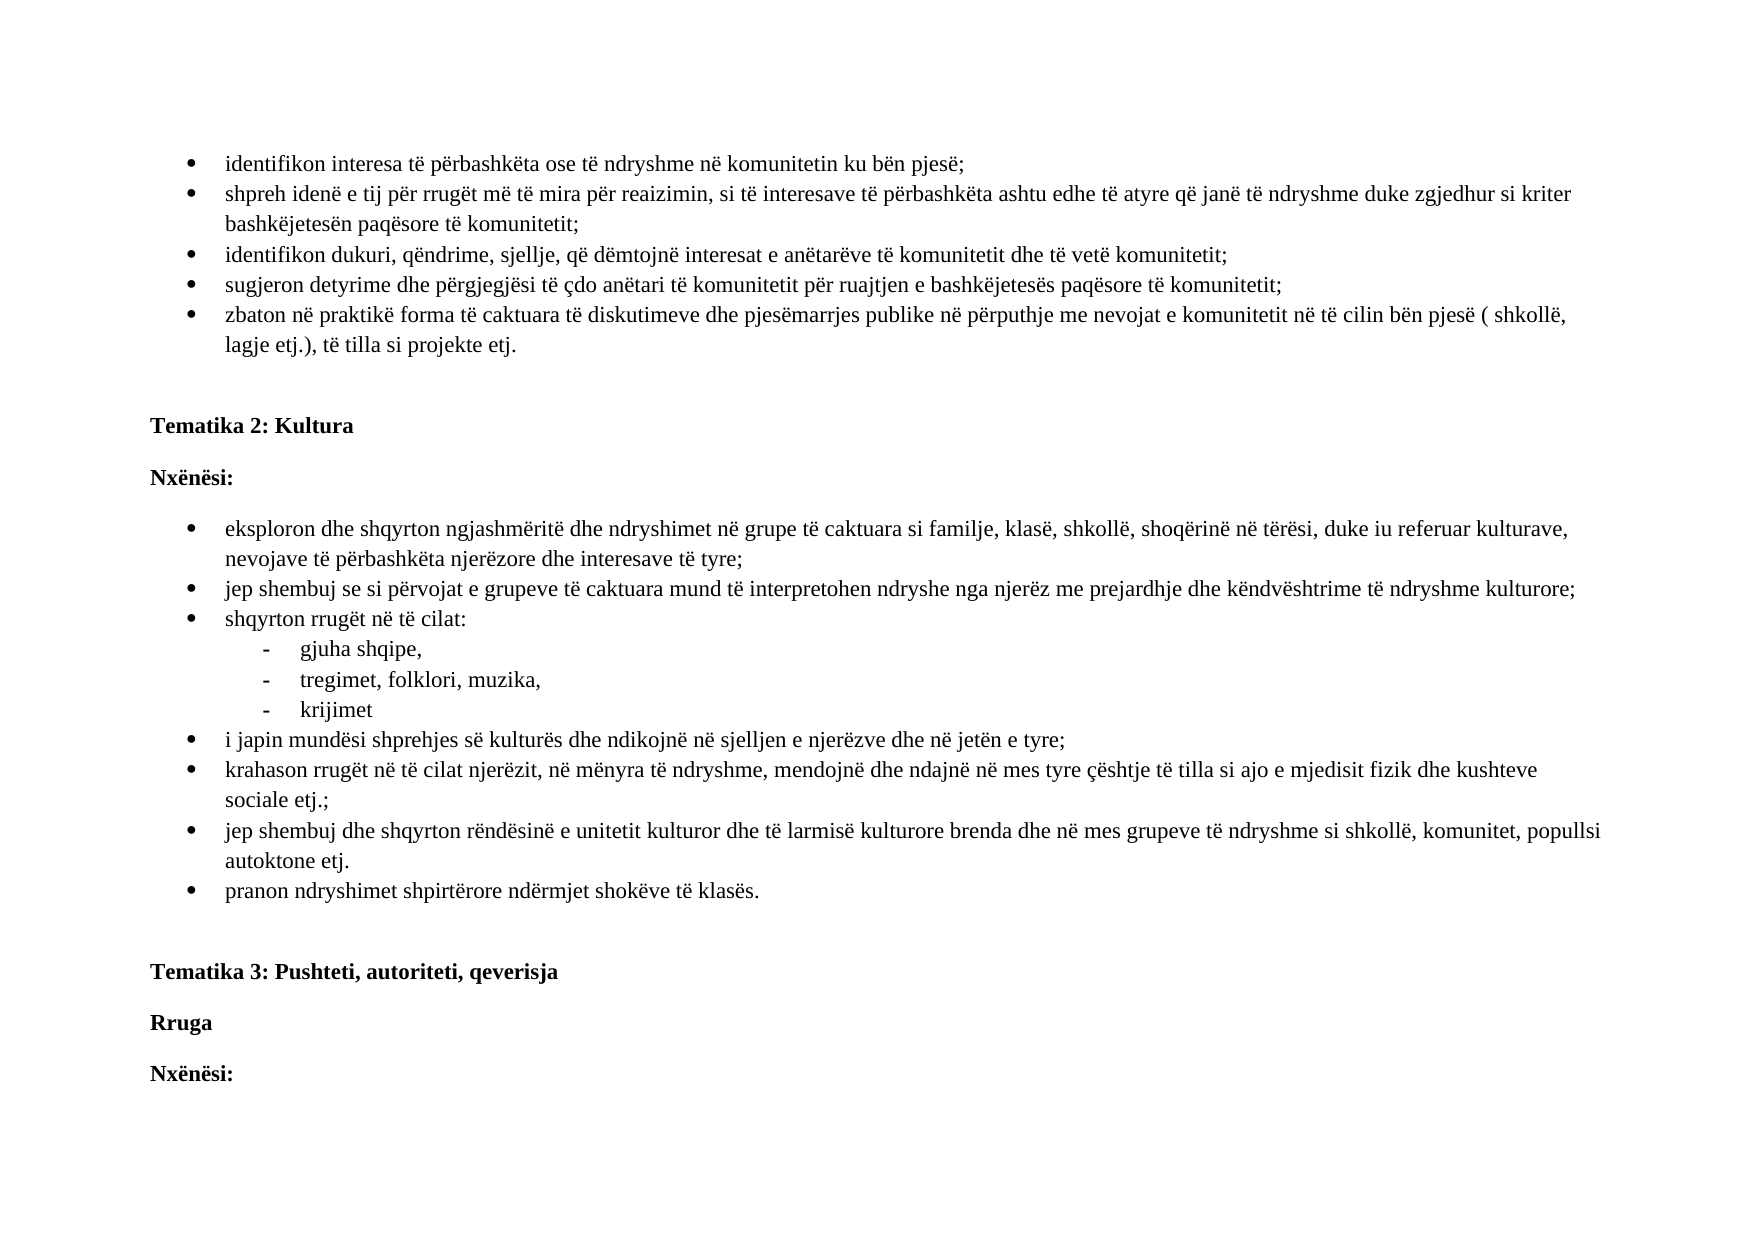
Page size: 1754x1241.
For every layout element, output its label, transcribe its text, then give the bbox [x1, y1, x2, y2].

text Nxënësi: [150, 463, 1604, 490]
text Rruga [150, 1009, 1604, 1036]
list gjuha shqipe, [262, 635, 1604, 662]
list jep shembuj dhe shqyrton rëndësinë e unitetit kulturor dhe të larmisë kulturore brenda dhe në mes grupeve të ndryshme si shkollë, komunitet, popullsi autoktone etj. [187, 817, 1604, 873]
list krahason rrugët në të cilat njerëzit, në mënyra të ndryshme, mendojnë dhe ndajnë në mes tyre çështje të tilla si ajo e mjedisit fizik dhe kushteve sociale etj.; [187, 756, 1604, 813]
text Nxënësi: [150, 1060, 1604, 1087]
list pranon ndryshimet shpirtërore ndërmjet shokëve të klasës. [187, 877, 1604, 903]
list eksploron dhe shqyrton ngjashmëritë dhe ndryshimet në grupe të caktuara si familje, klasë, shkollë, shoqërinë në tërësi, duke iu referuar kulturave, nevojave të përbashkëta njerëzore dhe interesave të tyre; [187, 514, 1604, 571]
list tregimet, folklori, muzika, [262, 666, 1604, 692]
list zbaton në praktikë forma të caktuara të diskutimeve dhe pjesëmarrjes publike në përputhje me nevojat e komunitetit në të cilin bën pjesë ( shkollë, lagje etj.), të tilla si projekte etj. [187, 301, 1604, 358]
list identifikon interesa të përbashkëta ose të ndryshme në komunitetin ku bën pjesë; [187, 150, 1604, 176]
text Tematika 3: Pushteti, autoriteti, qeverisja [150, 958, 1604, 985]
list shpreh idenë e tij për rrugët më të mira për reaizimin, si të interesave të përbashkëta ashtu edhe të atyre që janë të ndryshme duke zgjedhur si kriter bashkëjetesën paqësore të komunitetit; [187, 180, 1604, 237]
list i japin mundësi shprehjes së kulturës dhe ndikojnë në sjelljen e njerëzve dhe në jetën e tyre; [187, 726, 1604, 752]
list sugjeron detyrime dhe përgjegjësi të çdo anëtari të komunitetit për ruajtjen e bashkëjetesës paqësore të komunitetit; [187, 271, 1604, 297]
list jep shembuj se si përvojat e grupeve të caktuara mund të interpretohen ndryshe nga njerëz me prejardhje dhe këndvështrime të ndryshme kulturore; [187, 575, 1604, 601]
text Tematika 2: Kultura [150, 412, 1604, 439]
list identifikon dukuri, qëndrime, sjellje, që dëmtojnë interesat e anëtarëve të komunitetit dhe të vetë komunitetit; [187, 241, 1604, 267]
list shqyrton rrugët në të cilat: [187, 605, 1604, 632]
list krijimet [262, 696, 1604, 722]
